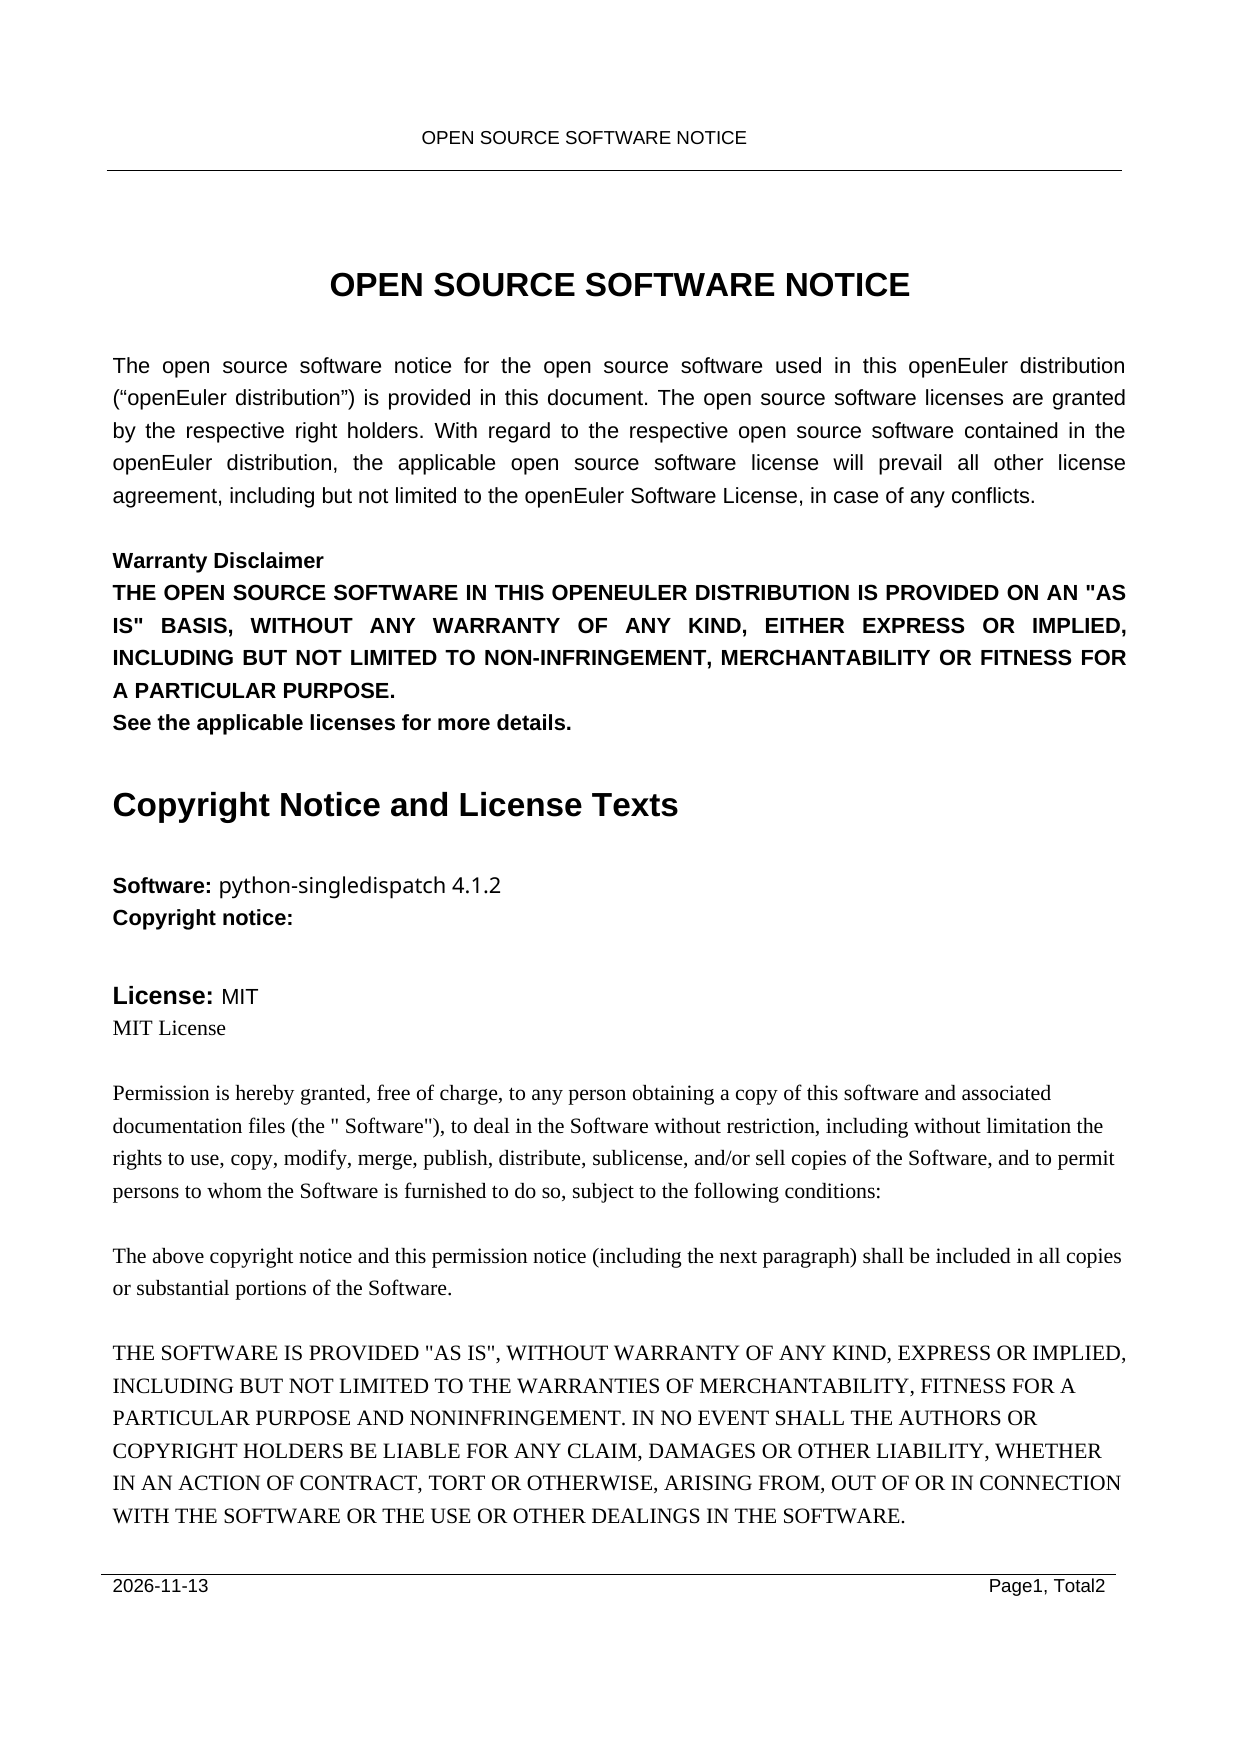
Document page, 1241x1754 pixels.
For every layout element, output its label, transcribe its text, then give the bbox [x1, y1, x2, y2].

text MIT License Permission is hereby granted, free of charge, to any person obtaining a copy of this software and associated documentation files (the " Software"), to deal in the Software without restriction, including without limitation the rights to use, copy, modify, merge, publish, distribute, sublicense, and/or sell copies of the Software, and to permit persons to whom the Software is furnished to do so, subject to the following conditions: The above copyright notice and this permission notice (including the next paragraph) shall be included in all copies or substantial portions of the Software. THE SOFTWARE IS PROVIDED "AS IS", WITHOUT WARRANTY OF ANY KIND, EXPRESS OR IMPLIED, INCLUDING BUT NOT LIMITED TO THE WARRANTIES OF MERCHANTABILITY, FITNESS FOR A PARTICULAR PURPOSE AND NONINFRINGEMENT. IN NO EVENT SHALL THE AUTHORS OR COPYRIGHT HOLDERS BE LIABLE FOR ANY CLAIM, DAMAGES OR OTHER LIABILITY, WHETHER IN AN ACTION OF CONTRACT, TORT OR OTHERWISE, ARISING FROM, OUT OF OR IN CONNECTION WITH THE SOFTWARE OR THE USE OR OTHER DEALINGS IN THE SOFTWARE. [112, 1012, 1128, 1564]
text Copyright Notice and License Texts [112, 771, 1128, 836]
text Copyright notice: [112, 901, 1128, 934]
text THE OPEN SOURCE SOFTWARE IN THIS OPENEULER DISTRIBUTION IS PROVIDED ON AN "AS IS" BASIS, WITHOUT ANY WARRANTY OF ANY KIND, EITHER EXPRESS OR IMPLIED, INCLUDING BUT NOT LIMITED TO NON-INFRINGEMENT, MERCHANTABILITY OR FITNESS FOR A PARTICULAR PURPOSE. See the applicable licenses for more details. [112, 576, 1128, 739]
text OPEN SOURCE SOFTWARE NOTICE [112, 251, 1128, 316]
text The open source software notice for the open source software used in this openEuler distribution (“openEuler distribution”) is provided in this document. The open source software licenses are granted by the respective right holders. With regard to the respective open source software contained in the openEuler distribution, the applicable open source software license will prevail all other license agreement, including but not limited to the openEuler Software License, in case of any conflicts. [112, 349, 1128, 511]
title Software: python-singledispatch 4.1.2 [112, 869, 1128, 901]
text Warranty Disclaimer [112, 544, 1128, 576]
text License: MIT [112, 979, 1128, 1012]
